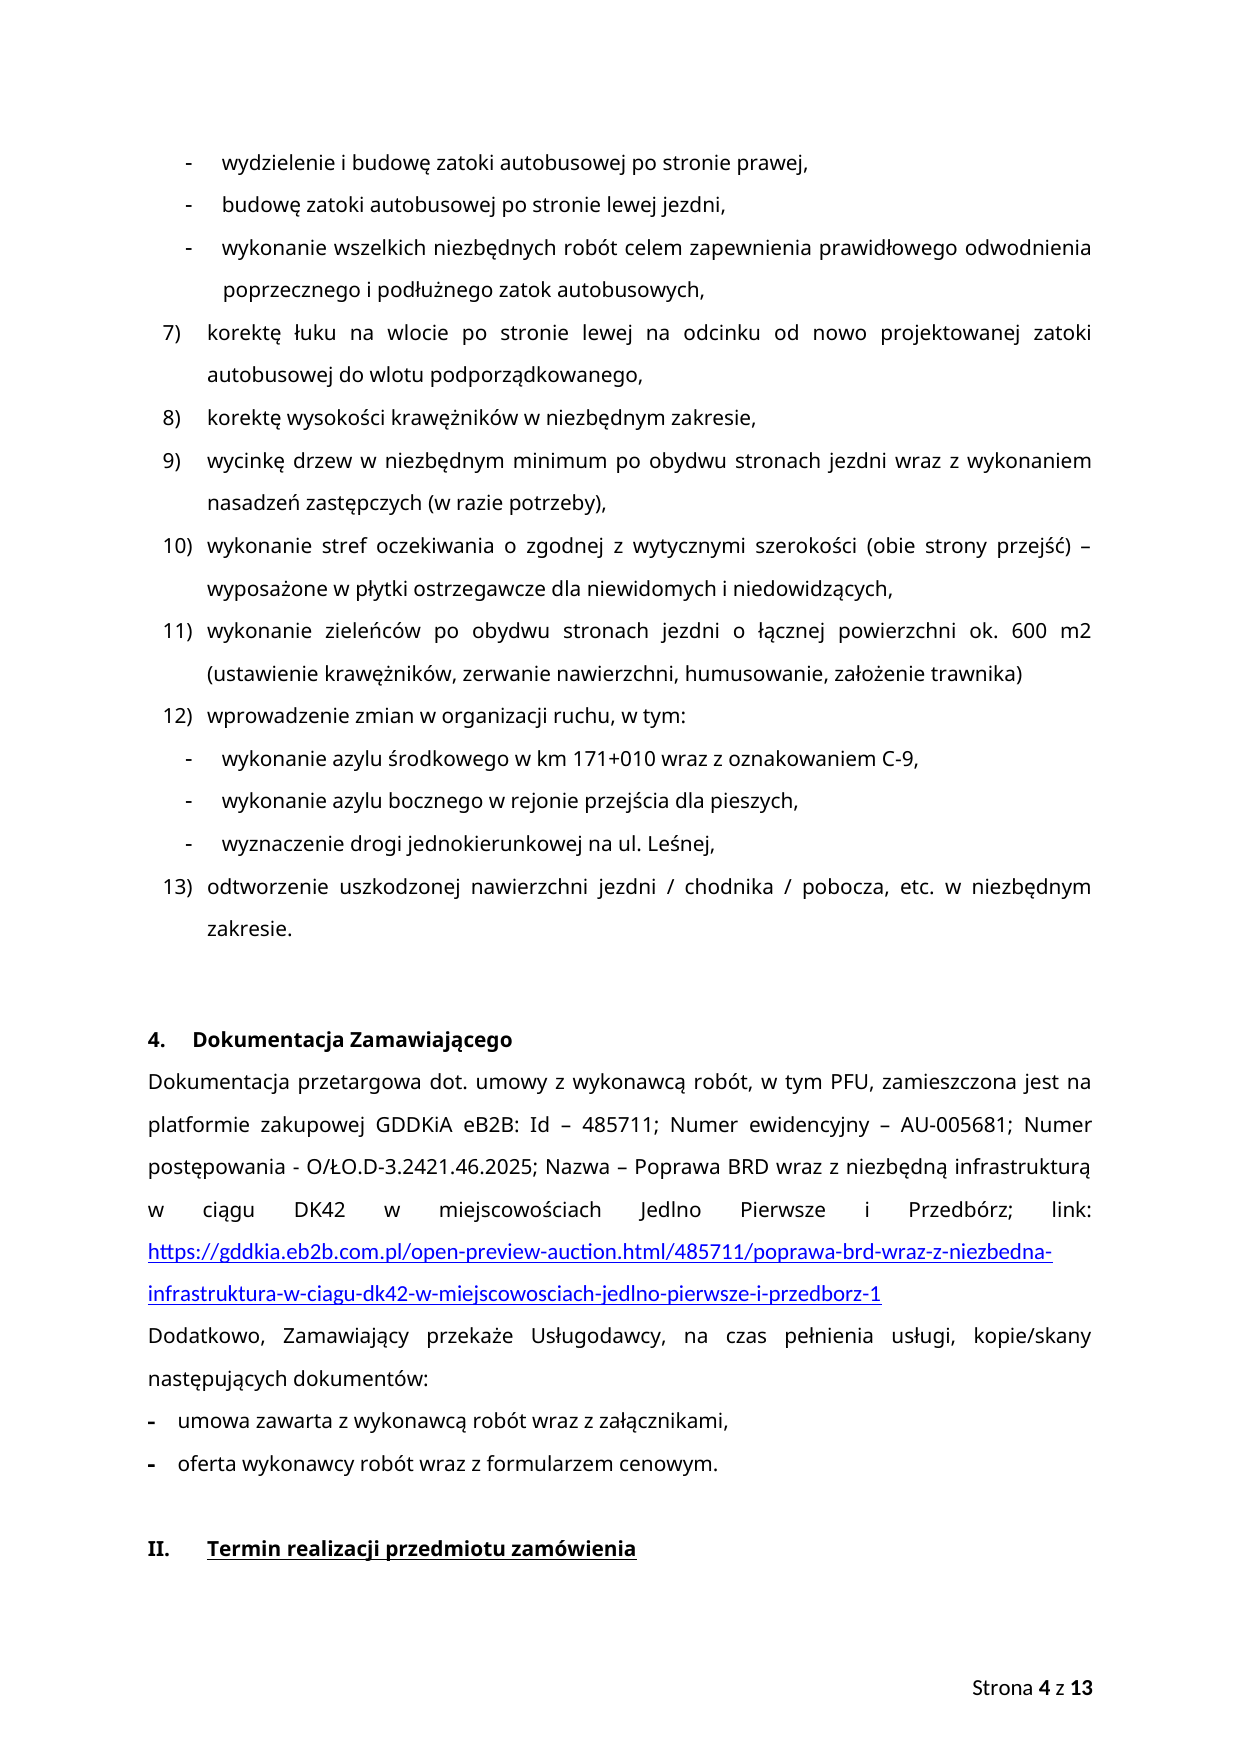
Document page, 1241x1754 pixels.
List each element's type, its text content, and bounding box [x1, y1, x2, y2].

list wycinkę drzew w niezbędnym minimum po obydwu stronach jezdni wraz z wykonaniem nasadzeń zastępczych (w razie potrzeby), [162, 446, 1093, 517]
list korektę wysokości krawężników w niezbędnym zakresie, [162, 403, 1093, 432]
list wyznaczenie drogi jednokierunkowej na ul. Leśnej, [185, 829, 1093, 858]
list wydzielenie i budowę zatoki autobusowej po stronie prawej, [185, 148, 1093, 176]
list wykonanie zieleńców po obydwu stronach jezdni o łącznej powierzchni ok. 600 m2 (ustawienie krawężników, zerwanie nawierzchni, humusowanie, założenie trawnika) [162, 616, 1093, 687]
list wykonanie stref oczekiwania o zgodnej z wytycznymi szerokości (obie strony przejść) – wyposażone w płytki ostrzegawcze dla niewidomych i niedowidzących, [162, 531, 1093, 602]
list odtworzenie uszkodzonej nawierzchni jezdni / chodnika / pobocza, etc. w niezbędnym zakresie. [162, 872, 1093, 943]
list wprowadzenie zmian w organizacji ruchu, w tym: [162, 701, 1093, 730]
text Dokumentacja przetargowa dot. umowy z wykonawcą robót, w tym PFU, zamieszczona jest na platformie zakupowej GDDKiA eB2B: Id – 485711; Numer ewidencyjny – AU-005681; Numer postępowania - O/ŁO.D-3.2421.46.2025; Nazwa – Poprawa BRD wraz z niezbędną infrastrukturą w ciągu DK42 w miejscowościach Jedlno Pierwsze i Przedbórz; link: https://gddkia.eb2b.com.pl/open-preview-auction.html/485711/poprawa-brd-wraz-z-niezbedna-infrastruktura-w-ciagu-dk42-w-miejscowosciach-jedlno-pierwsze-i-przedborz-1 [148, 1067, 1093, 1307]
list umowa zawarta z wykonawcą robót wraz z załącznikami, [148, 1407, 1093, 1435]
list wykonanie azylu bocznego w rejonie przejścia dla pieszych, [185, 787, 1093, 815]
list Termin realizacji przedmiotu zamówienia [148, 1534, 1093, 1563]
list korektę łuku na wlocie po stronie lewej na odcinku od nowo projektowanej zatoki autobusowej do wlotu podporządkowanego, [162, 318, 1093, 389]
list oferta wykonawcy robót wraz z formularzem cenowym. [148, 1449, 1093, 1478]
text Dodatkowo, Zamawiający przekaże Usługodawcy, na czas pełnienia usługi, kopie/skany następujących dokumentów: [148, 1321, 1093, 1392]
subtitle Dokumentacja Zamawiającego [148, 1025, 1093, 1053]
list wykonanie azylu środkowego w km 171+010 wraz z oznakowaniem C-9, [185, 744, 1093, 772]
list budowę zatoki autobusowej po stronie lewej jezdni, [185, 190, 1093, 219]
list wykonanie wszelkich niezbędnych robót celem zapewnienia prawidłowego odwodnienia poprzecznego i podłużnego zatok autobusowych, [185, 233, 1093, 304]
